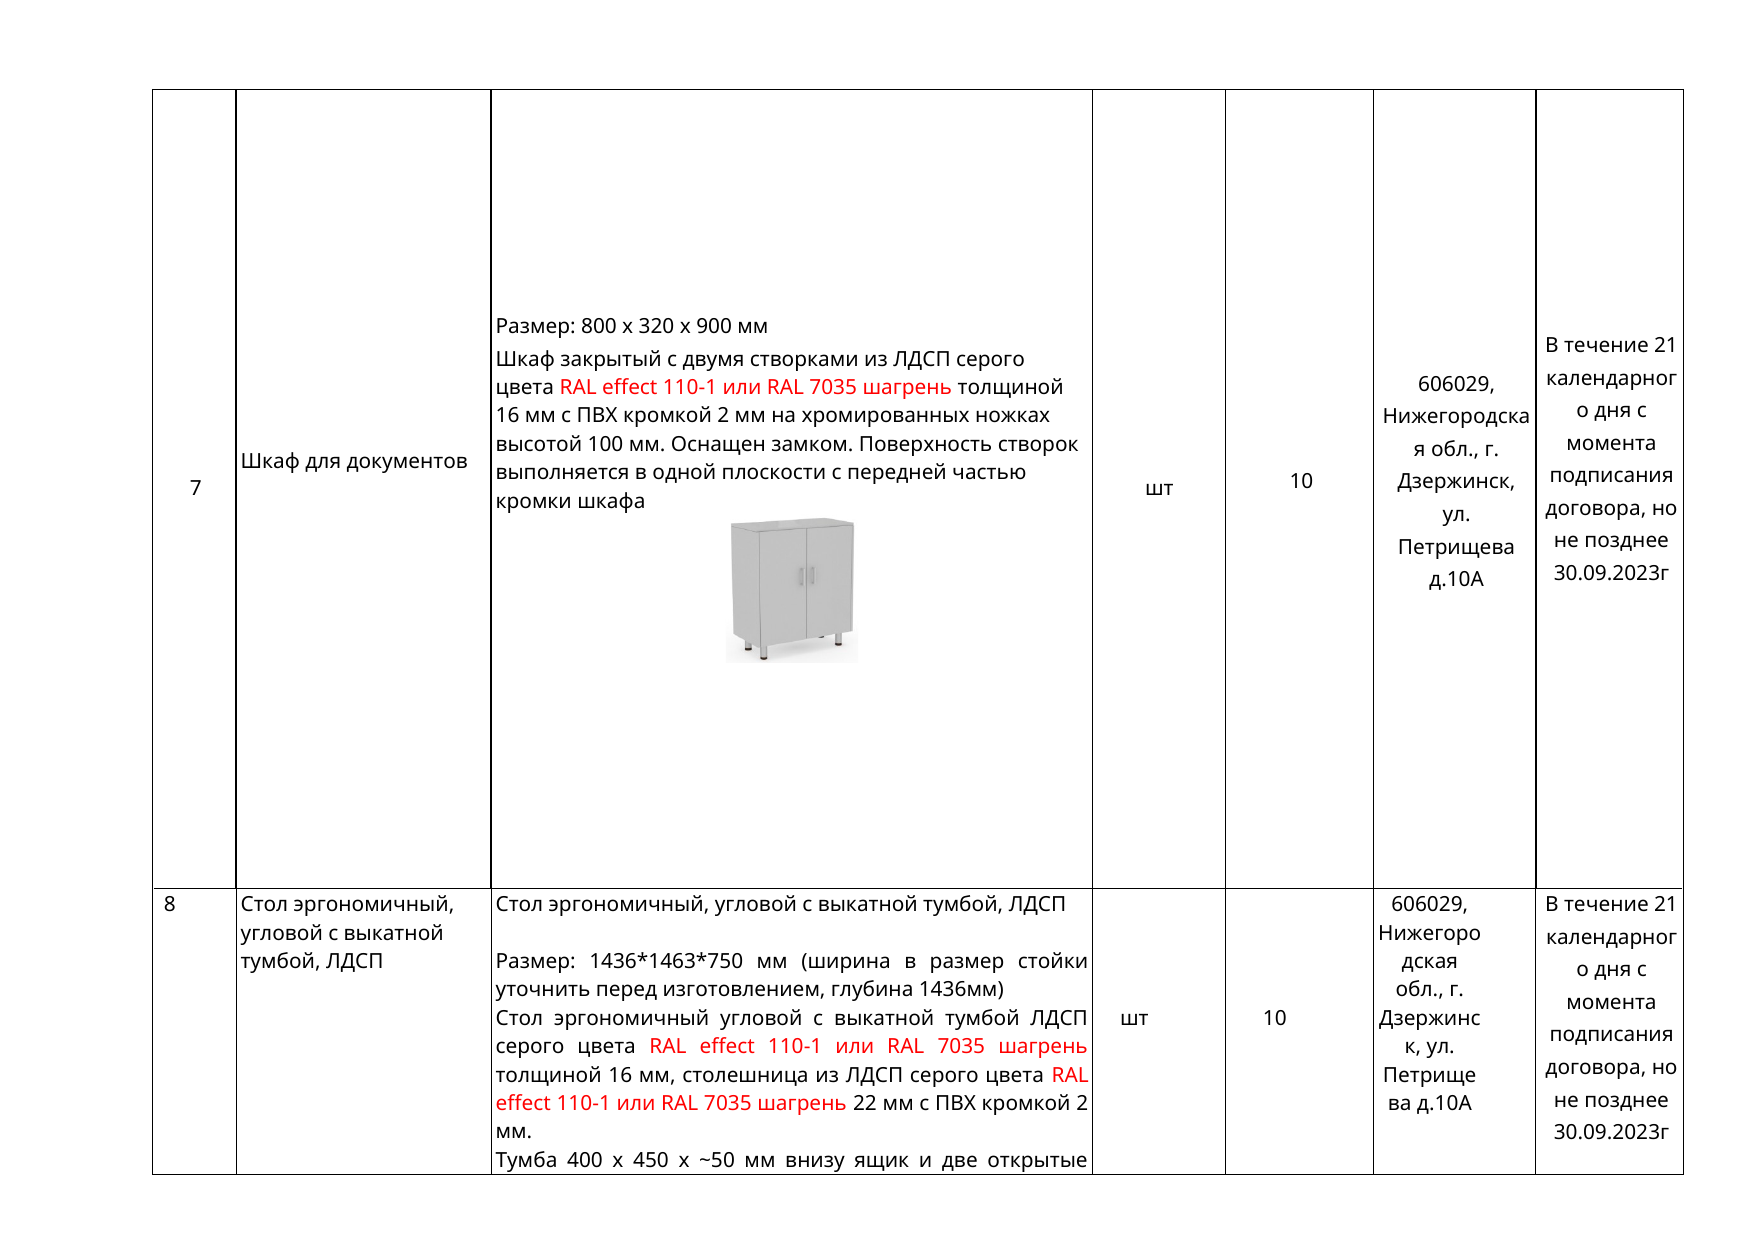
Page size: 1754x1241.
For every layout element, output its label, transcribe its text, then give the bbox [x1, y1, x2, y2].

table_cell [492, 889, 1092, 1173]
table_cell шт [1093, 889, 1225, 1173]
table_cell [1536, 888, 1683, 1173]
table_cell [1374, 90, 1535, 888]
table_cell Размер: 800 х 320 х 900 мм Шкаф закрытый с двумя створками из ЛДСП серого цвета RAL effect 110-1 или RAL 7035 шагрень толщиной 16 мм с ПВХ кромкой 2 мм на хромированных ножках высотой 100 мм. Оснащен замком. Поверхность створок выполняется в одной плоскости с передней частью кромки шкафа [492, 90, 1092, 888]
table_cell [1374, 889, 1535, 1173]
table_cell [1537, 90, 1683, 888]
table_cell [237, 889, 491, 1173]
table_cell шт [1093, 90, 1225, 888]
table_cell 8 [153, 889, 236, 1173]
table_cell Шкаф для документов [237, 90, 490, 888]
table_cell 10 [1226, 889, 1373, 1173]
table_cell 10 [1226, 90, 1373, 888]
table_cell 7 [153, 90, 235, 888]
